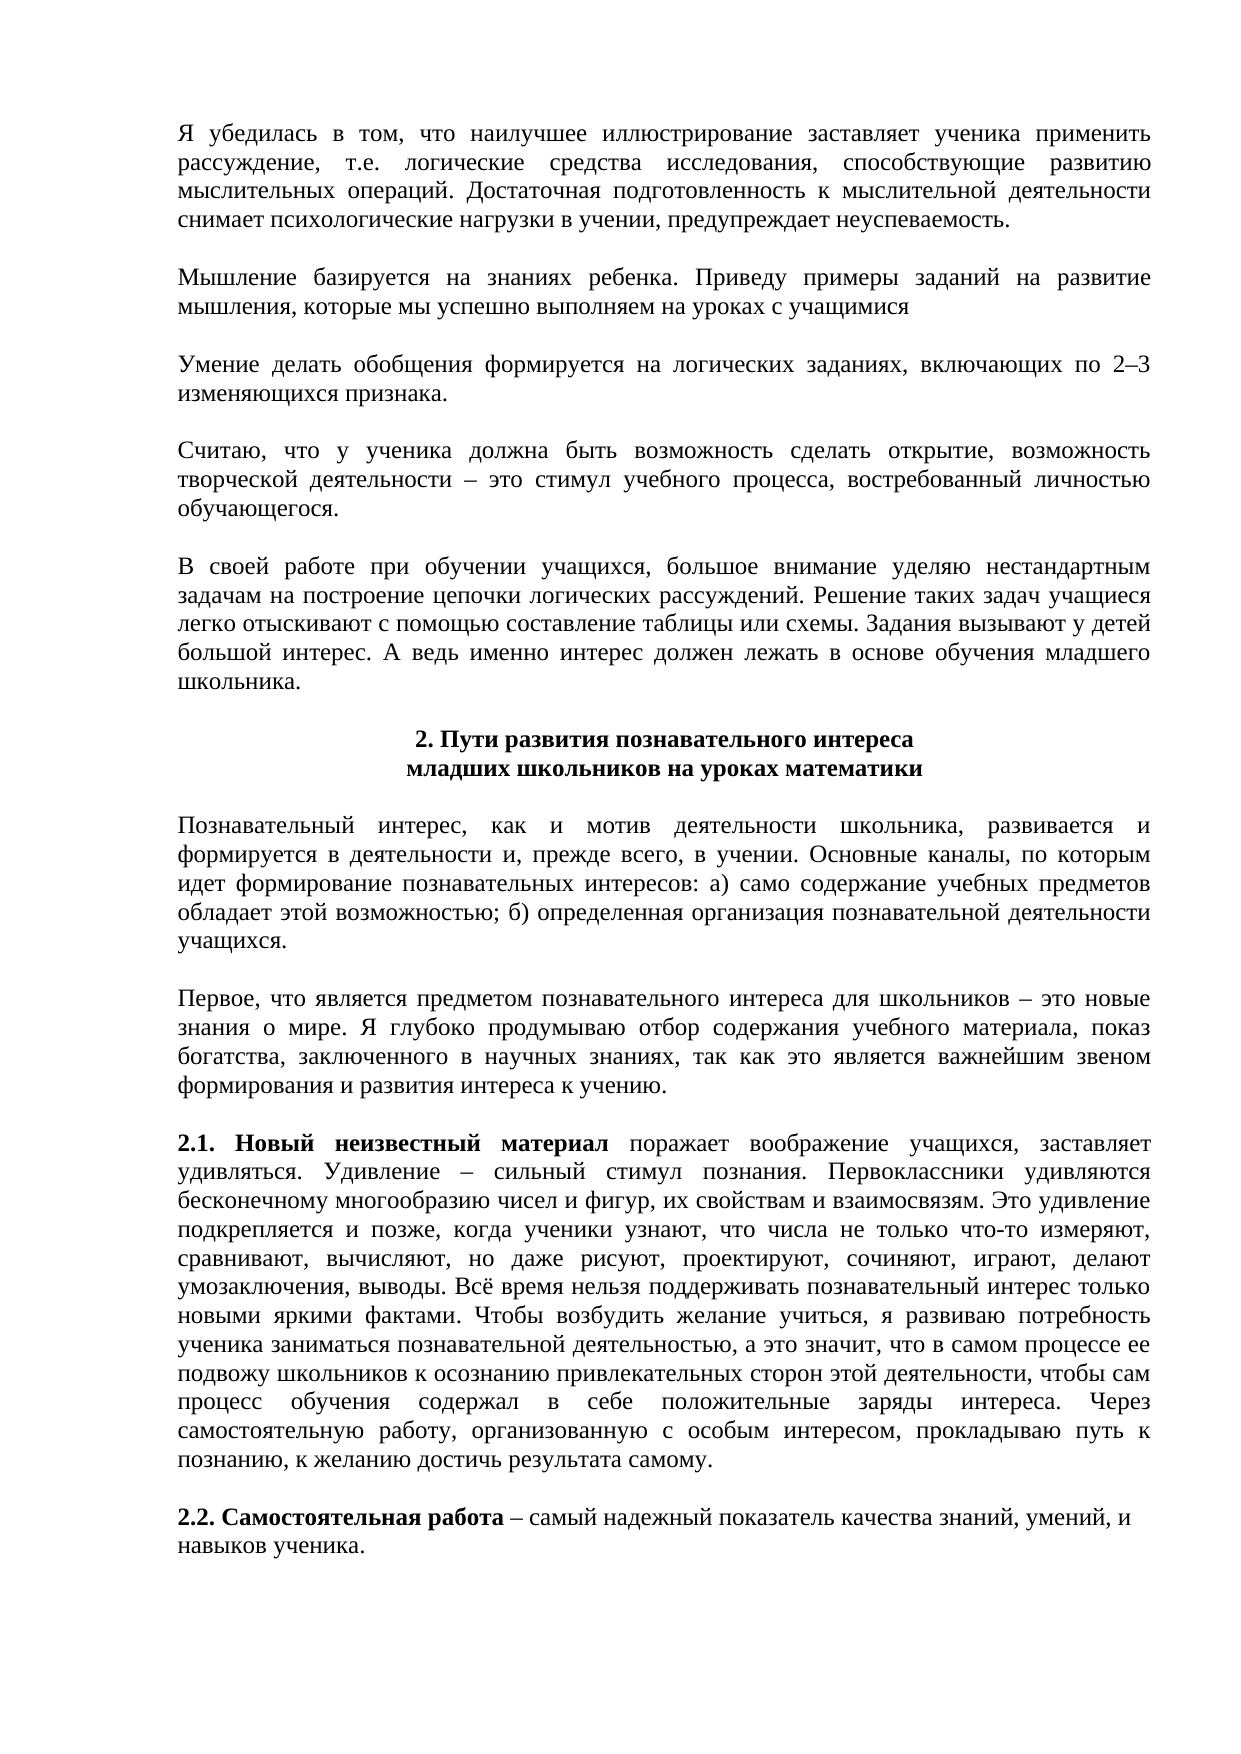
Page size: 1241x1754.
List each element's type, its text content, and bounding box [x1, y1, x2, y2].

text В своей работе при обучении учащихся, большое внимание уделяю нестандартным задачам на построение цепочки логических рассуждений. Решение таких задач учащиеся легко отыскивают с помощью составление таблицы или схемы. Задания вызывают у детей большой интерес. А ведь именно интерес должен лежать в основе обучения младшего школьника. [177, 551, 1152, 695]
text 2.1. Новый неизвестный материал поражает воображение учащихся, заставляет удивляться. Удивление – сильный стимул познания. Первоклассники удивляются бесконечному многообразию чисел и фигур, их свойствам и взаимосвязям. Это удивление подкрепляется и позже, когда ученики узнают, что числа не только что-то измеряют, сравнивают, вычисляют, но даже рисуют, проектируют, сочиняют, играют, делают умозаключения, выводы. Всё время нельзя поддерживать познавательный интерес только новыми яркими фактами. Чтобы возбудить желание учиться, я развиваю потребность ученика заниматься познавательной деятельностью, а это значит, что в самом процессе ее подвожу школьников к осознанию привлекательных сторон этой деятельности, чтобы сам процесс обучения содержал в себе положительные заряды интереса. Через самостоятельную работу, организованную с особым интересом, прокладываю путь к познанию, к желанию достичь результата самому. [177, 1128, 1152, 1473]
text Познавательный интерес, как и мотив деятельности школьника, развивается и формируется в деятельности и, прежде всего, в учении. Основные каналы, по которым идет формирование познавательных интересов: а) само содержание учебных предметов обладает этой возможностью; б) определенная организация познавательной деятельности учащихся. [177, 811, 1152, 954]
text Считаю, что у ученика должна быть возможность сделать открытие, возможность творческой деятельности – это стимул учебного процесса, востребованный личностью обучающегося. [177, 436, 1152, 522]
text 2.2. Самостоятельная работа – самый надежный показатель качества знаний, умений, и навыков ученика. [177, 1502, 1152, 1559]
text Умение делать обобщения формируется на логических заданиях, включающих по 2–3 изменяющихся признака. [177, 349, 1152, 406]
text Я убедилась в том, что наилучшее иллюстрирование заставляет ученика применить рассуждение, т.е. логические средства исследования, способствующие развитию мыслительных операций. Достаточная подготовленность к мыслительной деятельности снимает психологические нагрузки в учении, предупреждает неуспеваемость. [177, 118, 1152, 233]
text Первое, что является предметом познавательного интереса для школьников – это новые знания о мире. Я глубоко продумываю отбор содержания учебного материала, показ богатства, заключенного в научных знаниях, так как это является важнейшим звеном формирования и развития интереса к учению. [177, 983, 1152, 1098]
text Мышление базируется на знаниях ребенка. Приведу примеры заданий на развитие мышления, которые мы успешно выполняем на уроках с учащимися [177, 262, 1152, 320]
text 2. Пути развития познавательного интереса младших школьников на уроках математики [177, 724, 1152, 781]
